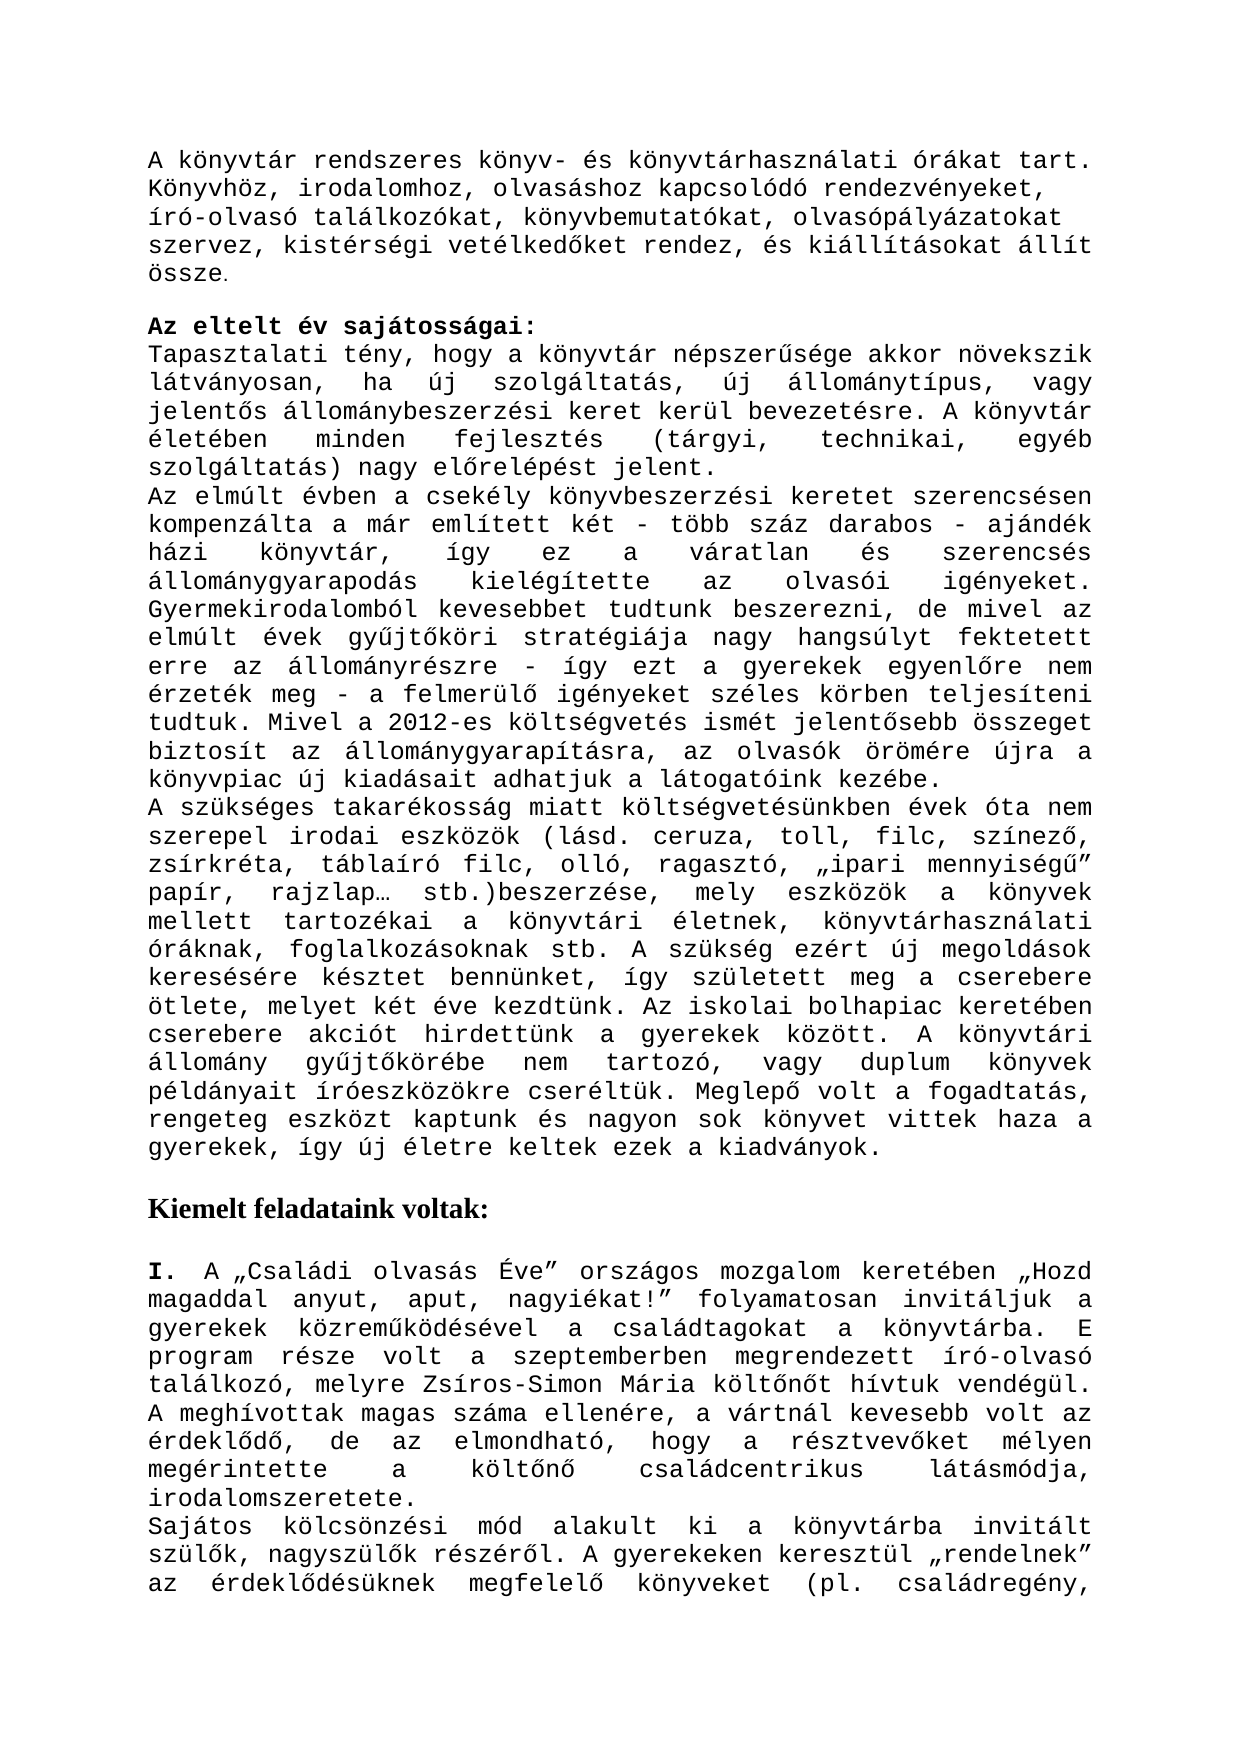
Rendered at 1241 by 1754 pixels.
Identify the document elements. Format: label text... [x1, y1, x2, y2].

text A könyvtár rendszeres könyv- és könyvtárhasználati órákat tart. Könyvhöz, irodalomhoz, olvasáshoz kapcsolódó rendezvényeket, író-olvasó találkozókat, könyvbemutatókat, olvasópályázatokat szervez, kistérségi vetélkedőket rendez, és kiállításokat állít össze. [148, 148, 1093, 289]
text Az eltelt év sajátosságai: [148, 313, 1093, 342]
text Kiemelt feladataink voltak: [148, 1192, 1093, 1225]
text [148, 1514, 1093, 1599]
text A szükséges takarékosság miatt költségvetésünkben évek óta nem szerepel irodai eszközök (lásd. ceruza, toll, filc, színező, zsírkréta, táblaíró filc, olló, ragasztó, „ipari mennyiségű” papír, rajzlap… stb.)beszerzése, mely eszközök a könyvek mellett tartozékai a könyvtári életnek, könyvtárhasználati óráknak, foglalkozásoknak stb. A szükség ezért új megoldások keresésére késztet bennünket, így született meg a cserebere ötlete, melyet két éve kezdtünk. Az iskolai bolhapiac keretében cserebere akciót hirdettünk a gyerekek között. A könyvtári állomány gyűjtőkörébe nem tartozó, vagy duplum könyvek példányait íróeszközökre cseréltük. Meglepő volt a fogadtatás, rengeteg eszközt kaptunk és nagyon sok könyvet vittek haza a gyerekek, így új életre keltek ezek a kiadványok. [148, 795, 1093, 1163]
text Az elmúlt évben a csekély könyvbeszerzési keretet szerencsésen kompenzálta a már említett két - több száz darabos - ajándék házi könyvtár, így ez a váratlan és szerencsés állománygyarapodás kielégítette az olvasói igényeket. Gyermekirodalomból kevesebbet tudtunk beszerezni, de mivel az elmúlt évek gyűjtőköri stratégiája nagy hangsúlyt fektetett erre az állományrészre - így ezt a gyerekek egyenlőre nem érzeték meg - a felmerülő igényeket széles körben teljesíteni tudtuk. Mivel a 2012-es költségvetés ismét jelentősebb összeget biztosít az állománygyarapításra, az olvasók örömére újra a könyvpiac új kiadásait adhatjuk a látogatóink kezébe. [148, 483, 1093, 795]
text Tapasztalati tény, hogy a könyvtár népszerűsége akkor növekszik látványosan, ha új szolgáltatás, új állománytípus, vagy jelentős állománybeszerzési keret kerül bevezetésre. A könyvtár életében minden fejlesztés (tárgyi, technikai, egyéb szolgáltatás) nagy előrelépést jelent. [148, 342, 1093, 483]
text I. A „Családi olvasás Éve” országos mozgalom keretében „Hozd magaddal anyut, aput, nagyiékat!” folyamatosan invitáljuk a gyerekek közreműködésével a családtagokat a könyvtárba. E program része volt a szeptemberben megrendezett író-olvasó találkozó, melyre Zsíros-Simon Mária költőnőt hívtuk vendégül. A meghívottak magas száma ellenére, a vártnál kevesebb volt az érdeklődő, de az elmondható, hogy a résztvevőket mélyen megérintette a költőnő családcentrikus látásmódja, irodalomszeretete. [148, 1259, 1093, 1514]
